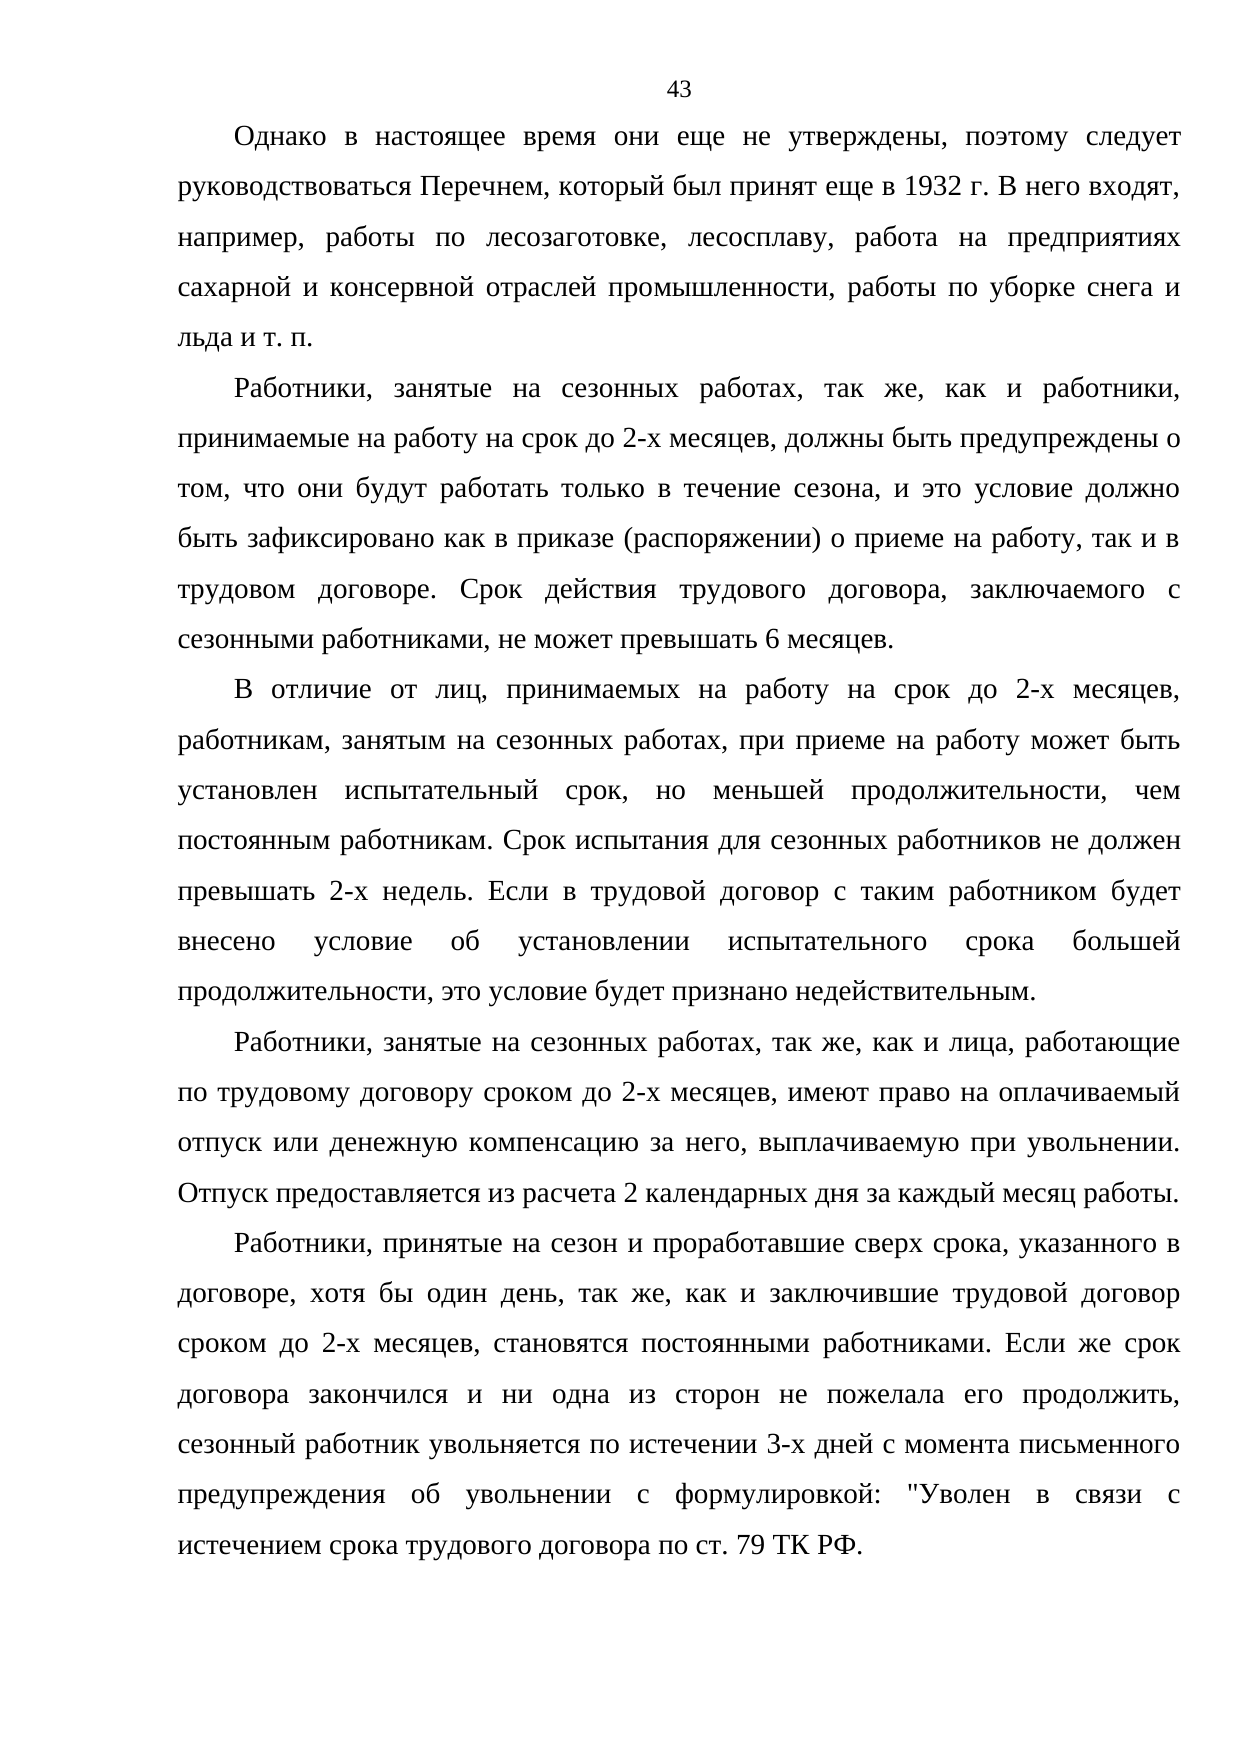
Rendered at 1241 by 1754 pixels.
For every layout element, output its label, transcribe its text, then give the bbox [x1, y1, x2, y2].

text В отличие от лиц, принимаемых на работу на срок до 2-х месяцев, работникам, занятым на сезонных работах, при приеме на работу может быть установлен испытательный срок, но меньшей продолжительности, чем постоянным работникам. Срок испытания для сезонных работников не должен превышать 2-х недель. Если в трудовой договор с таким работником будет внесено условие об установлении испытательного срока большей продолжительности, это условие будет признано недействительным. [177, 672, 1181, 1007]
text Работники, занятые на сезонных работах, так же, как и лица, работающие по трудовому договору сроком до 2-х месяцев, имеют право на оплачиваемый отпуск или денежную компенсацию за него, выплачиваемую при увольнении. Отпуск предоставляется из расчета 2 календарных дня за каждый месяц работы. [177, 1024, 1181, 1208]
text Работники, принятые на сезон и проработавшие сверх срока, указанного в договоре, хотя бы один день, так же, как и заключившие трудовой договор сроком до 2-х месяцев, становятся постоянными работниками. Если же срок договора закончился и ни одна из сторон не пожелала его продолжить, сезонный работник увольняется по истечении 3-х дней с момента письменного предупреждения об увольнении с формулировкой: "Уволен в связи с истечением срока трудового договора по ст. 79 ТК РФ. [177, 1225, 1181, 1560]
text Однако в настоящее время они еще не утверждены, поэтому следует руководствоваться Перечнем, который был принят еще в 1932 г. В него входят, например, работы по лесозаготовке, лесосплаву, работа на предприятиях сахарной и консервной отраслей промышленности, работы по уборке снега и льда и т. п. [177, 118, 1181, 353]
text Работники, занятые на сезонных работах, так же, как и работники, принимаемые на работу на срок до 2-х месяцев, должны быть предупреждены о том, что они будут работать только в течение сезона, и это условие должно быть зафиксировано как в приказе (распоряжении) о приеме на работу, так и в трудовом договоре. Срок действия трудового договора, заключаемого с сезонными работниками, не может превышать 6 месяцев. [177, 370, 1181, 655]
